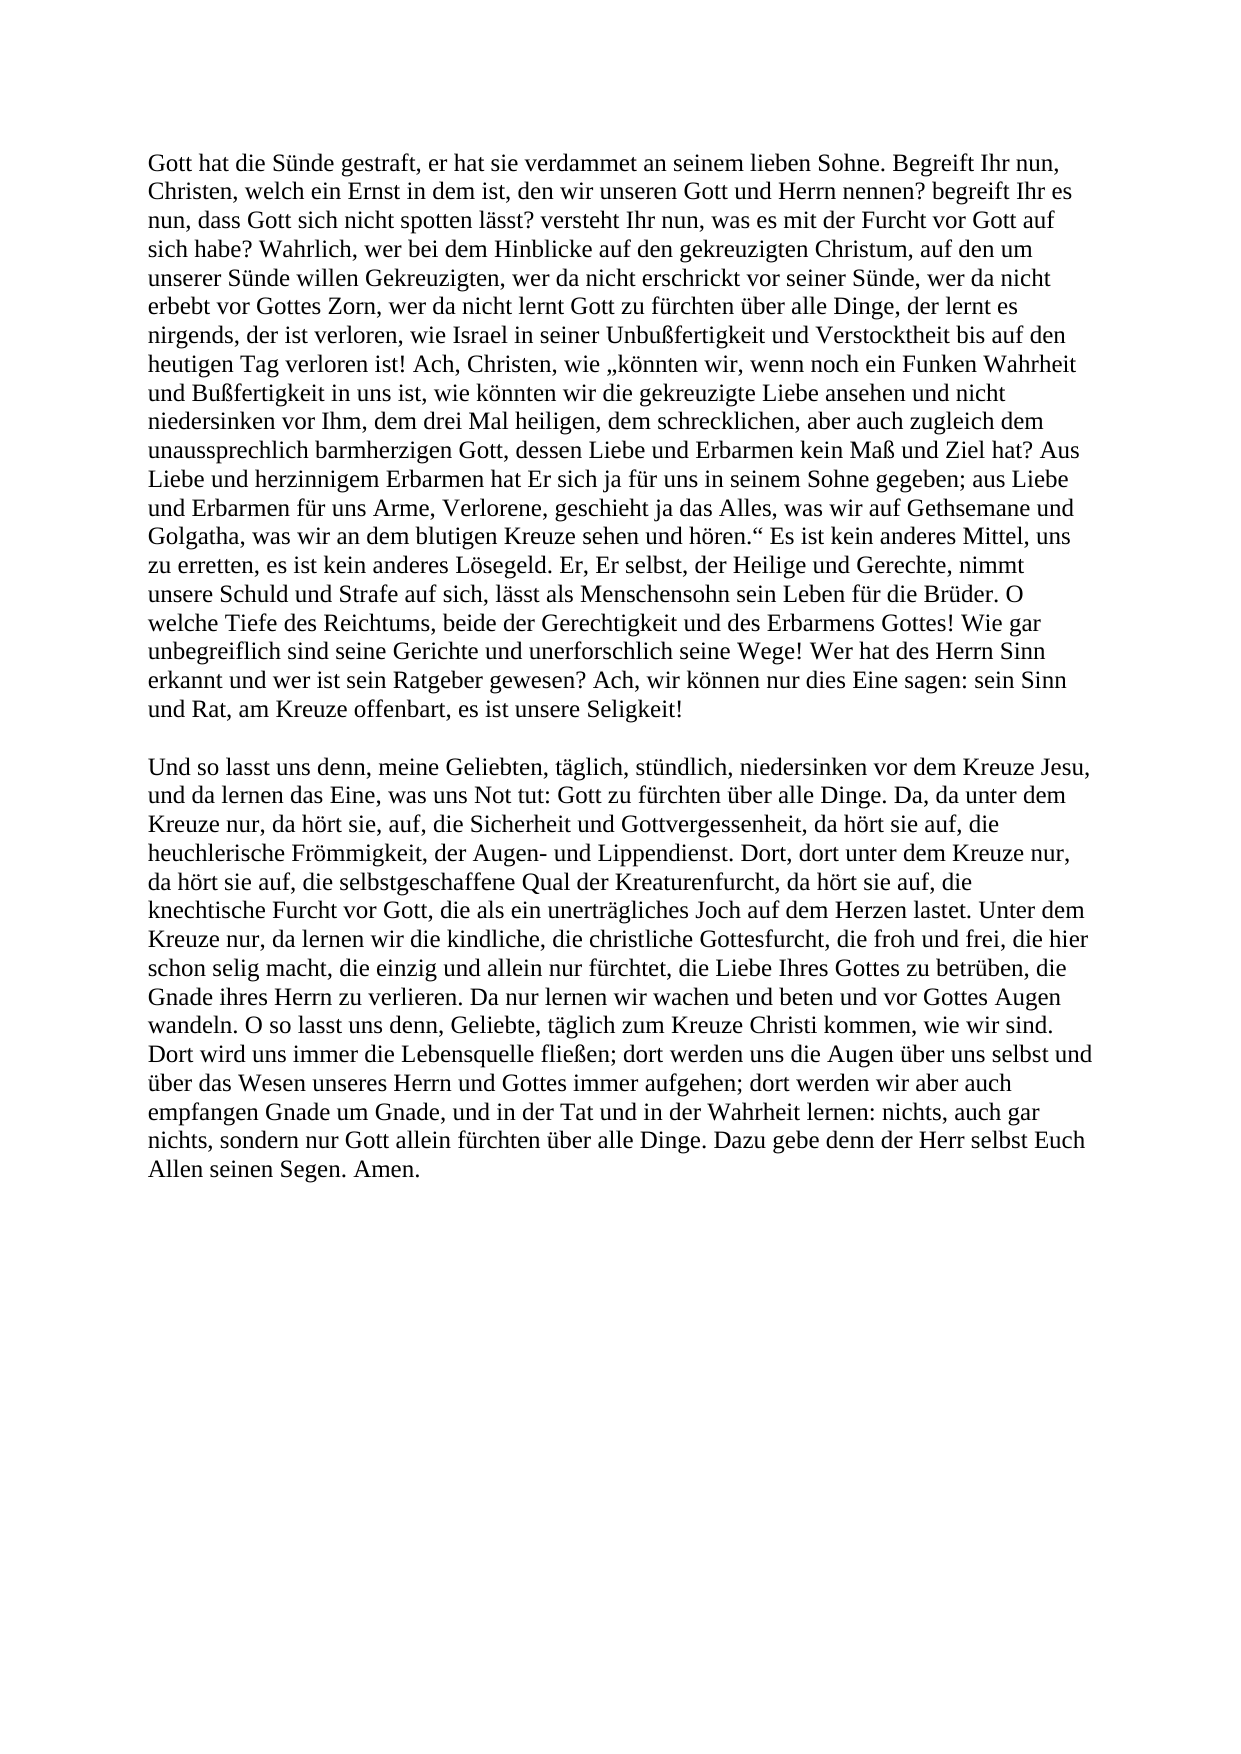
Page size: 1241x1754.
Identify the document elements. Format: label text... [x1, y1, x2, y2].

text Und so lasst uns denn, meine Geliebten, täglich, stündlich, niedersinken vor dem Kreuze Jesu, und da lernen das Eine, was uns Not tut: Gott zu fürchten über alle Dinge. Da, da unter dem Kreuze nur, da hört sie, auf, die Sicherheit und Gottvergessenheit, da hört sie auf, die heuchlerische Frömmigkeit, der Augen- und Lippendienst. Dort, dort unter dem Kreuze nur, da hört sie auf, die selbstgeschaffene Qual der Kreaturenfurcht, da hört sie auf, die knechtische Furcht vor Gott, die als ein unerträgliches Joch auf dem Herzen lastet. Unter dem Kreuze nur, da lernen wir die kindliche, die christliche Gottesfurcht, die froh und frei, die hier schon selig macht, die einzig und allein nur fürchtet, die Liebe Ihres Gottes zu betrüben, die Gnade ihres Herrn zu verlieren. Da nur lernen wir wachen und beten und vor Gottes Augen wandeln. O so lasst uns denn, Geliebte, täglich zum Kreuze Christi kommen, wie wir sind. Dort wird uns immer die Lebensquelle fließen; dort werden uns die Augen über uns selbst und über das Wesen unseres Herrn und Gottes immer aufgehen; dort werden wir aber auch empfangen Gnade um Gnade, und in der Tat und in der Wahrheit lernen: nichts, auch gar nichts, sondern nur Gott allein fürchten über alle Dinge. Dazu gebe denn der Herr selbst Euch Allen seinen Segen. Amen. [148, 752, 1093, 1183]
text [148, 148, 1093, 723]
